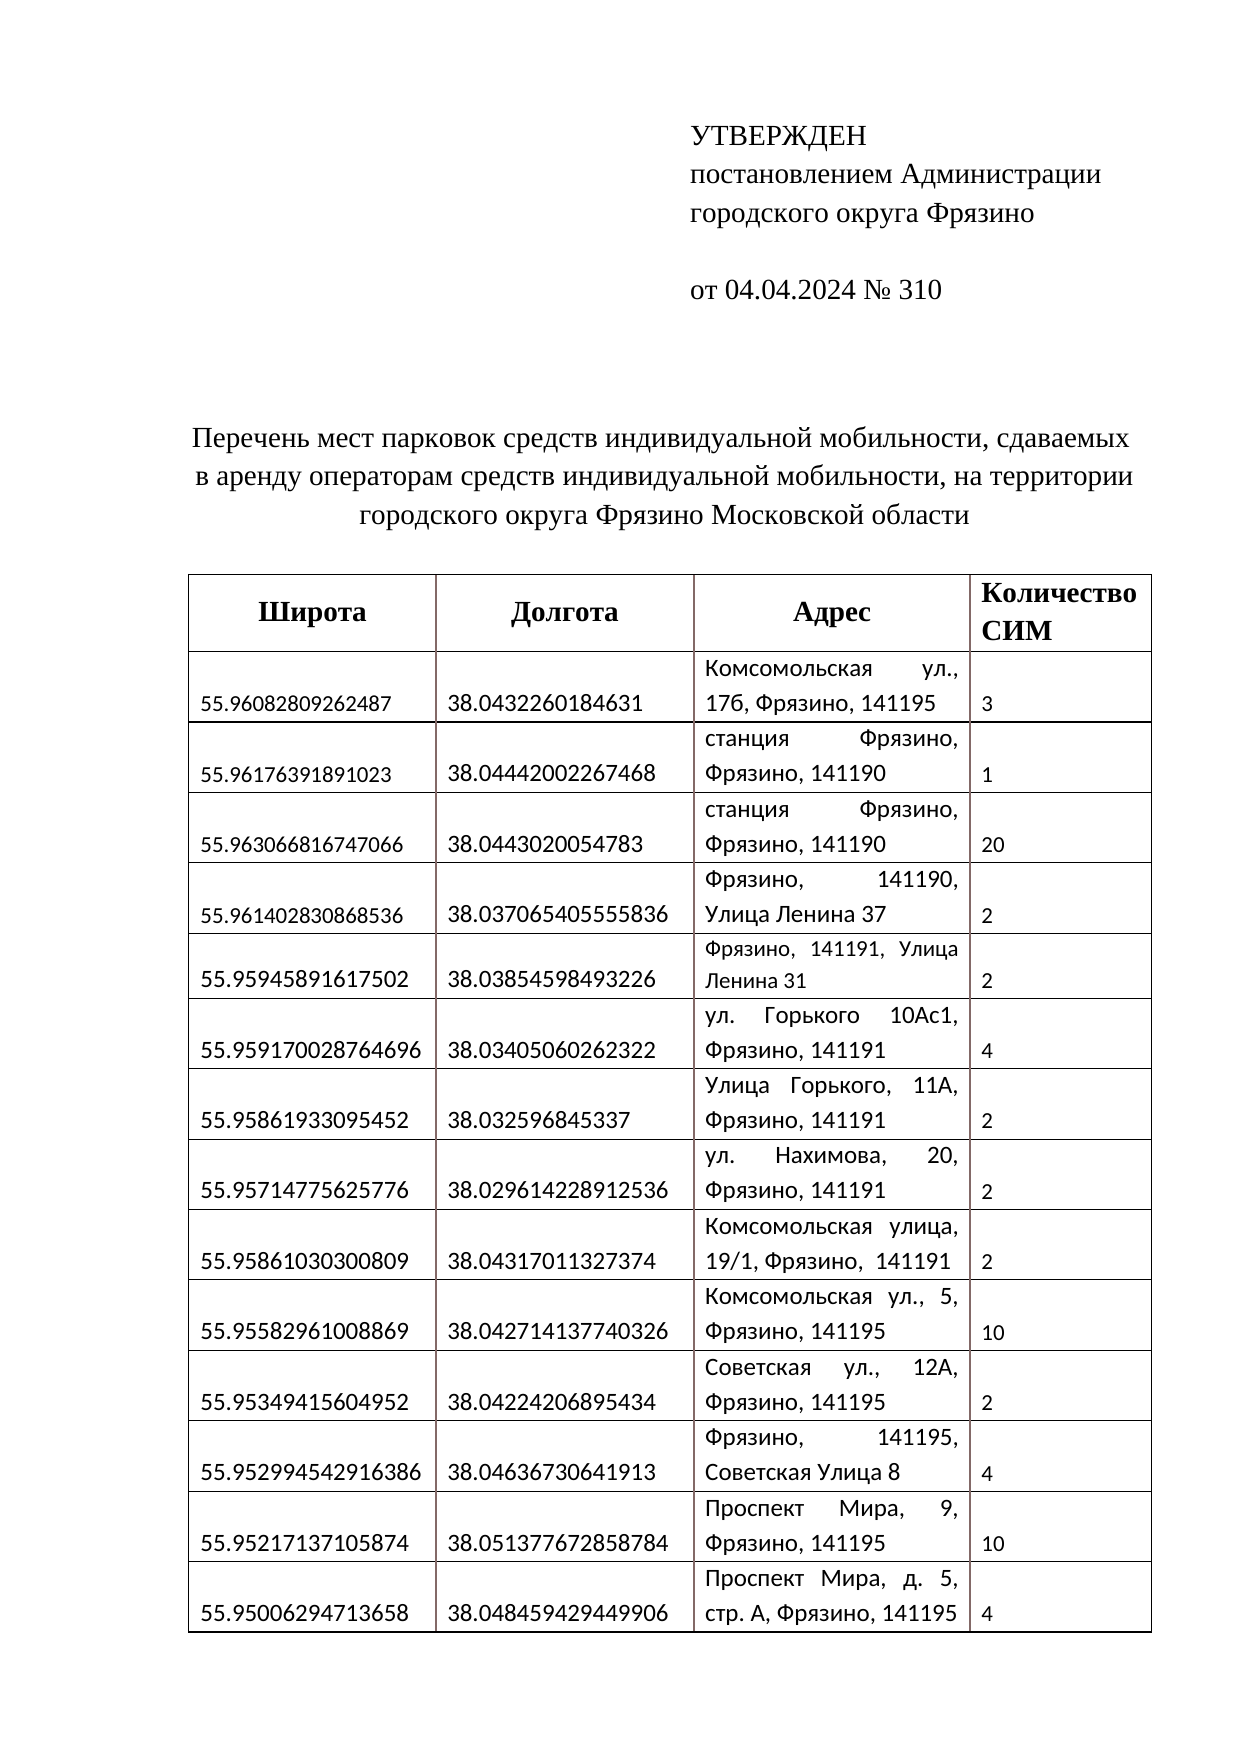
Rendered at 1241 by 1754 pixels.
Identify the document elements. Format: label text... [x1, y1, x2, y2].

table_cell 55.95582961008869 [189, 1280, 435, 1350]
table_cell 3 [971, 652, 1151, 721]
table_cell 2 [971, 1351, 1151, 1420]
table_header Долгота [437, 575, 693, 651]
table_cell Комсомольская улица, 19/1, Фрязино, 141191 [695, 1210, 969, 1279]
table_cell 38.032596845337 [437, 1069, 693, 1138]
table_cell Советская ул., 12A, Фрязино, 141195 [695, 1351, 969, 1420]
table_cell 38.0432260184631 [437, 652, 693, 721]
table_cell 55.95861030300809 [189, 1210, 435, 1279]
table_cell 38.04224206895434 [437, 1351, 693, 1420]
table_cell 2 [971, 1140, 1151, 1209]
text Перечень мест парковок средств индивидуальной мобильности, сдаваемых в аренду операторам средств индивидуальной мобильности, на территории городского округа Фрязино Московской области [177, 420, 1152, 530]
table_cell 55.96176391891023 [189, 723, 435, 792]
table_cell 55.959170028764696 [189, 999, 435, 1068]
table_cell 2 [971, 934, 1151, 998]
table_cell 10 [971, 1492, 1151, 1561]
table_cell Комсомольская ул., 17б, Фрязино, 141195 [695, 652, 969, 721]
table_cell 4 [971, 1421, 1151, 1491]
table_header УТВЕРЖДЕН постановлением Администрации городского округа Фрязино от 04.04.2024 № 310 [679, 118, 1152, 381]
table_cell 38.029614228912536 [437, 1140, 693, 1209]
table_cell станция Фрязино, Фрязино, 141190 [695, 723, 969, 792]
table_cell 10 [971, 1280, 1151, 1350]
table_cell 2 [971, 1069, 1151, 1138]
table_header Адрес [695, 575, 969, 651]
table_cell 55.95006294713658 [189, 1562, 435, 1631]
table_cell Проспект Мира, 9, Фрязино, 141195 [695, 1492, 969, 1561]
table_cell 55.95861933095452 [189, 1069, 435, 1138]
table_cell 38.03405060262322 [437, 999, 693, 1068]
table_cell ул. Нахимова, 20, Фрязино, 141191 [695, 1140, 969, 1209]
table_cell Улица Горького, 11А, Фрязино, 141191 [695, 1069, 969, 1138]
table_cell Фрязино, 141191, Улица Ленина 31 [695, 934, 969, 998]
table_cell 4 [971, 1562, 1151, 1631]
table_cell 55.95714775625776 [189, 1140, 435, 1209]
table_cell 38.048459429449906 [437, 1562, 693, 1631]
table_cell 55.95945891617502 [189, 934, 435, 998]
table_cell 38.04636730641913 [437, 1421, 693, 1491]
table_cell 20 [971, 793, 1151, 862]
table_cell Фрязино, 141190, Улица Ленина 37 [695, 863, 969, 933]
table_cell 55.963066816747066 [189, 793, 435, 862]
table_cell 55.952994542916386 [189, 1421, 435, 1491]
table_header Широта [189, 575, 435, 651]
table_cell Проспект Мира, д. 5, стр. А, Фрязино, 141195 [695, 1562, 969, 1631]
table_cell 1 [971, 723, 1151, 792]
table_cell 55.95349415604952 [189, 1351, 435, 1420]
table_cell 38.051377672858784 [437, 1492, 693, 1561]
table_cell 2 [971, 863, 1151, 933]
table_cell 2 [971, 1210, 1151, 1279]
table_cell 38.0443020054783 [437, 793, 693, 862]
table_cell 38.03854598493226 [437, 934, 693, 998]
table_cell 38.04317011327374 [437, 1210, 693, 1279]
table_cell Комсомольская ул., 5, Фрязино, 141195 [695, 1280, 969, 1350]
table_cell Фрязино, 141195, Советская Улица 8 [695, 1421, 969, 1491]
table_cell 55.95217137105874 [189, 1492, 435, 1561]
table_cell 38.037065405555836 [437, 863, 693, 933]
table_cell 38.04442002267468 [437, 723, 693, 792]
table_cell станция Фрязино, Фрязино, 141190 [695, 793, 969, 862]
table_header Количество СИМ [971, 575, 1151, 651]
table_cell ул. Горького 10Ас1, Фрязино, 141191 [695, 999, 969, 1068]
table_cell 55.961402830868536 [189, 863, 435, 933]
table_cell 55.96082809262487 [189, 652, 435, 721]
table_cell 38.042714137740326 [437, 1280, 693, 1350]
table_cell 4 [971, 999, 1151, 1068]
